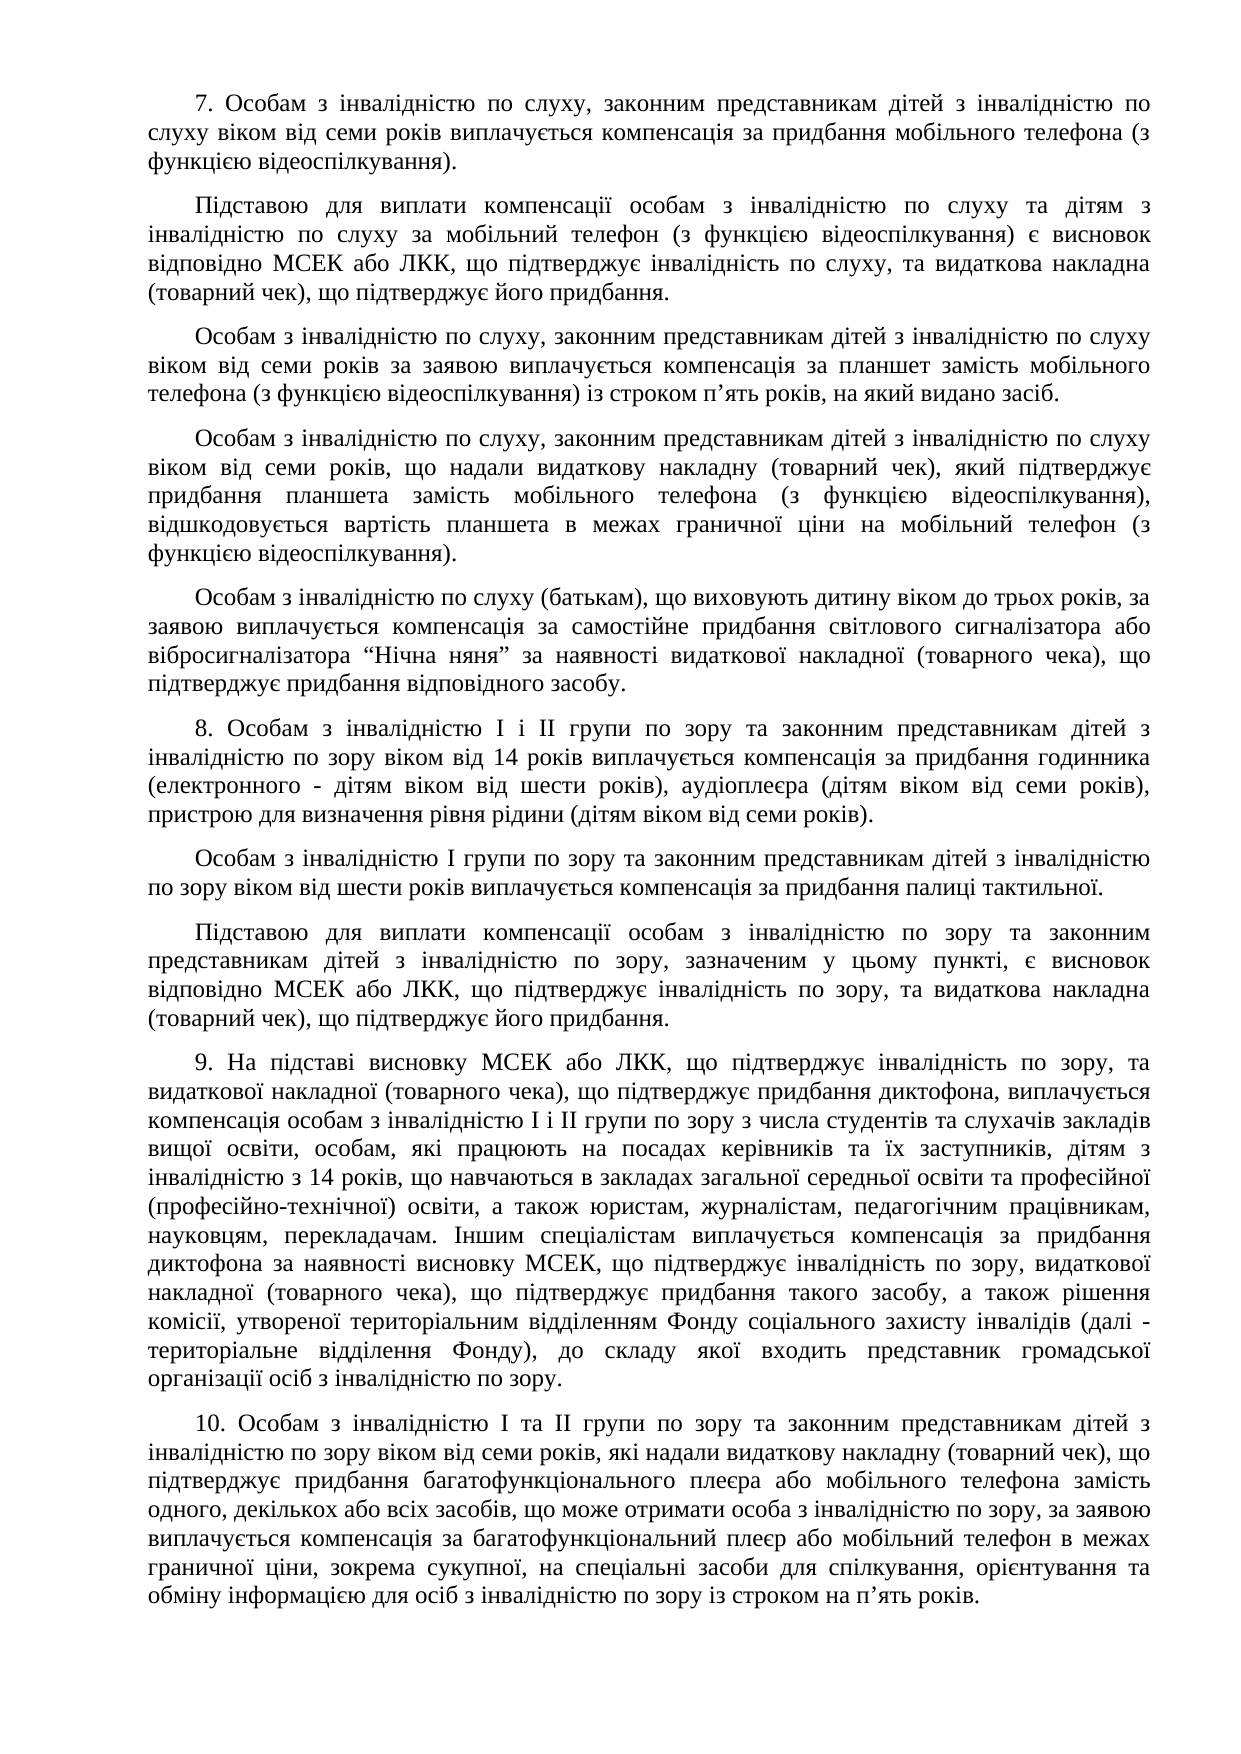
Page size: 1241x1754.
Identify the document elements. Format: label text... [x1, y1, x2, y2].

text Особам з інвалідністю по слуху, законним представникам дітей з інвалідністю по слуху віком від семи років, що надали видаткову накладну (товарний чек), який підтверджує придбання планшета замість мобільного телефона (з функцією відеоспілкування), відшкодовується вартість планшета в межах граничної ціни на мобільний телефон (з функцією відеоспілкування). [148, 423, 1152, 567]
text Особам з інвалідністю I групи по зору та законним представникам дітей з інвалідністю по зору віком від шести років виплачується компенсація за придбання палиці тактильної. [148, 843, 1152, 901]
text Особам з інвалідністю по слуху (батькам), що виховують дитину віком до трьох років, за заявою виплачується компенсація за самостійне придбання світлового сигналізатора або вібросигналізатора “Нічна няня” за наявності видаткової накладної (товарного чека), що підтверджує придбання відповідного засобу. [148, 582, 1152, 697]
text 9. На підставі висновку МСЕК або ЛКК, що підтверджує інвалідність по зору, та видаткової накладної (товарного чека), що підтверджує придбання диктофона, виплачується компенсація особам з інвалідністю I і II групи по зору з числа студентів та слухачів закладів вищої освіти, особам, які працюють на посадах керівників та їх заступників, дітям з інвалідністю з 14 років, що навчаються в закладах загальної середньої освіти та професійної (професійно-технічної) освіти, а також юристам, журналістам, педагогічним працівникам, науковцям, перекладачам. Іншим спеціалістам виплачується компенсація за придбання диктофона за наявності висновку МСЕК, що підтверджує інвалідність по зору, видаткової накладної (товарного чека), що підтверджує придбання такого засобу, а також рішення комісії, утвореної територіальним відділенням Фонду соціального захисту інвалідів (далі - територіальне відділення Фонду), до складу якої входить представник громадської організації осіб з інвалідністю по зору. [148, 1047, 1152, 1392]
text 10. Особам з інвалідністю I та II групи по зору та законним представникам дітей з інвалідністю по зору віком від семи років, які надали видаткову накладну (товарний чек), що підтверджує придбання багатофункціонального плеєра або мобільного телефона замість одного, декількох або всіх засобів, що може отримати особа з інвалідністю по зору, за заявою виплачується компенсація за багатофункціональний плеєр або мобільний телефон в межах граничної ціни, зокрема сукупної, на спеціальні засоби для спілкування, орієнтування та обміну інформацією для осіб з інвалідністю по зору із строком на п’ять років. [148, 1408, 1152, 1609]
text 8. Особам з інвалідністю I і II групи по зору та законним представникам дітей з інвалідністю по зору віком від 14 років виплачується компенсація за придбання годинника (електронного - дітям віком від шести років), аудіоплеєра (дітям віком від семи років), пристрою для визначення рівня рідини (дітям віком від семи років). [148, 713, 1152, 828]
text Підставою для виплати компенсації особам з інвалідністю по зору та законним представникам дітей з інвалідністю по зору, зазначеним у цьому пункті, є висновок відповідно МСЕК або ЛКК, що підтверджує інвалідність по зору, та видаткова накладна (товарний чек), що підтверджує його придбання. [148, 917, 1152, 1032]
text Підставою для виплати компенсації особам з інвалідністю по слуху та дітям з інвалідністю по слуху за мобільний телефон (з функцією відеоспілкування) є висновок відповідно МСЕК або ЛКК, що підтверджує інвалідність по слуху, та видаткова накладна (товарний чек), що підтверджує його придбання. [148, 190, 1152, 305]
text 7. Особам з інвалідністю по слуху, законним представникам дітей з інвалідністю по слуху віком від семи років виплачується компенсація за придбання мобільного телефона (з функцією відеоспілкування). [148, 88, 1152, 175]
text Особам з інвалідністю по слуху, законним представникам дітей з інвалідністю по слуху віком від семи років за заявою виплачується компенсація за планшет замість мобільного телефона (з функцією відеоспілкування) із строком п’ять років, на який видано засіб. [148, 321, 1152, 407]
